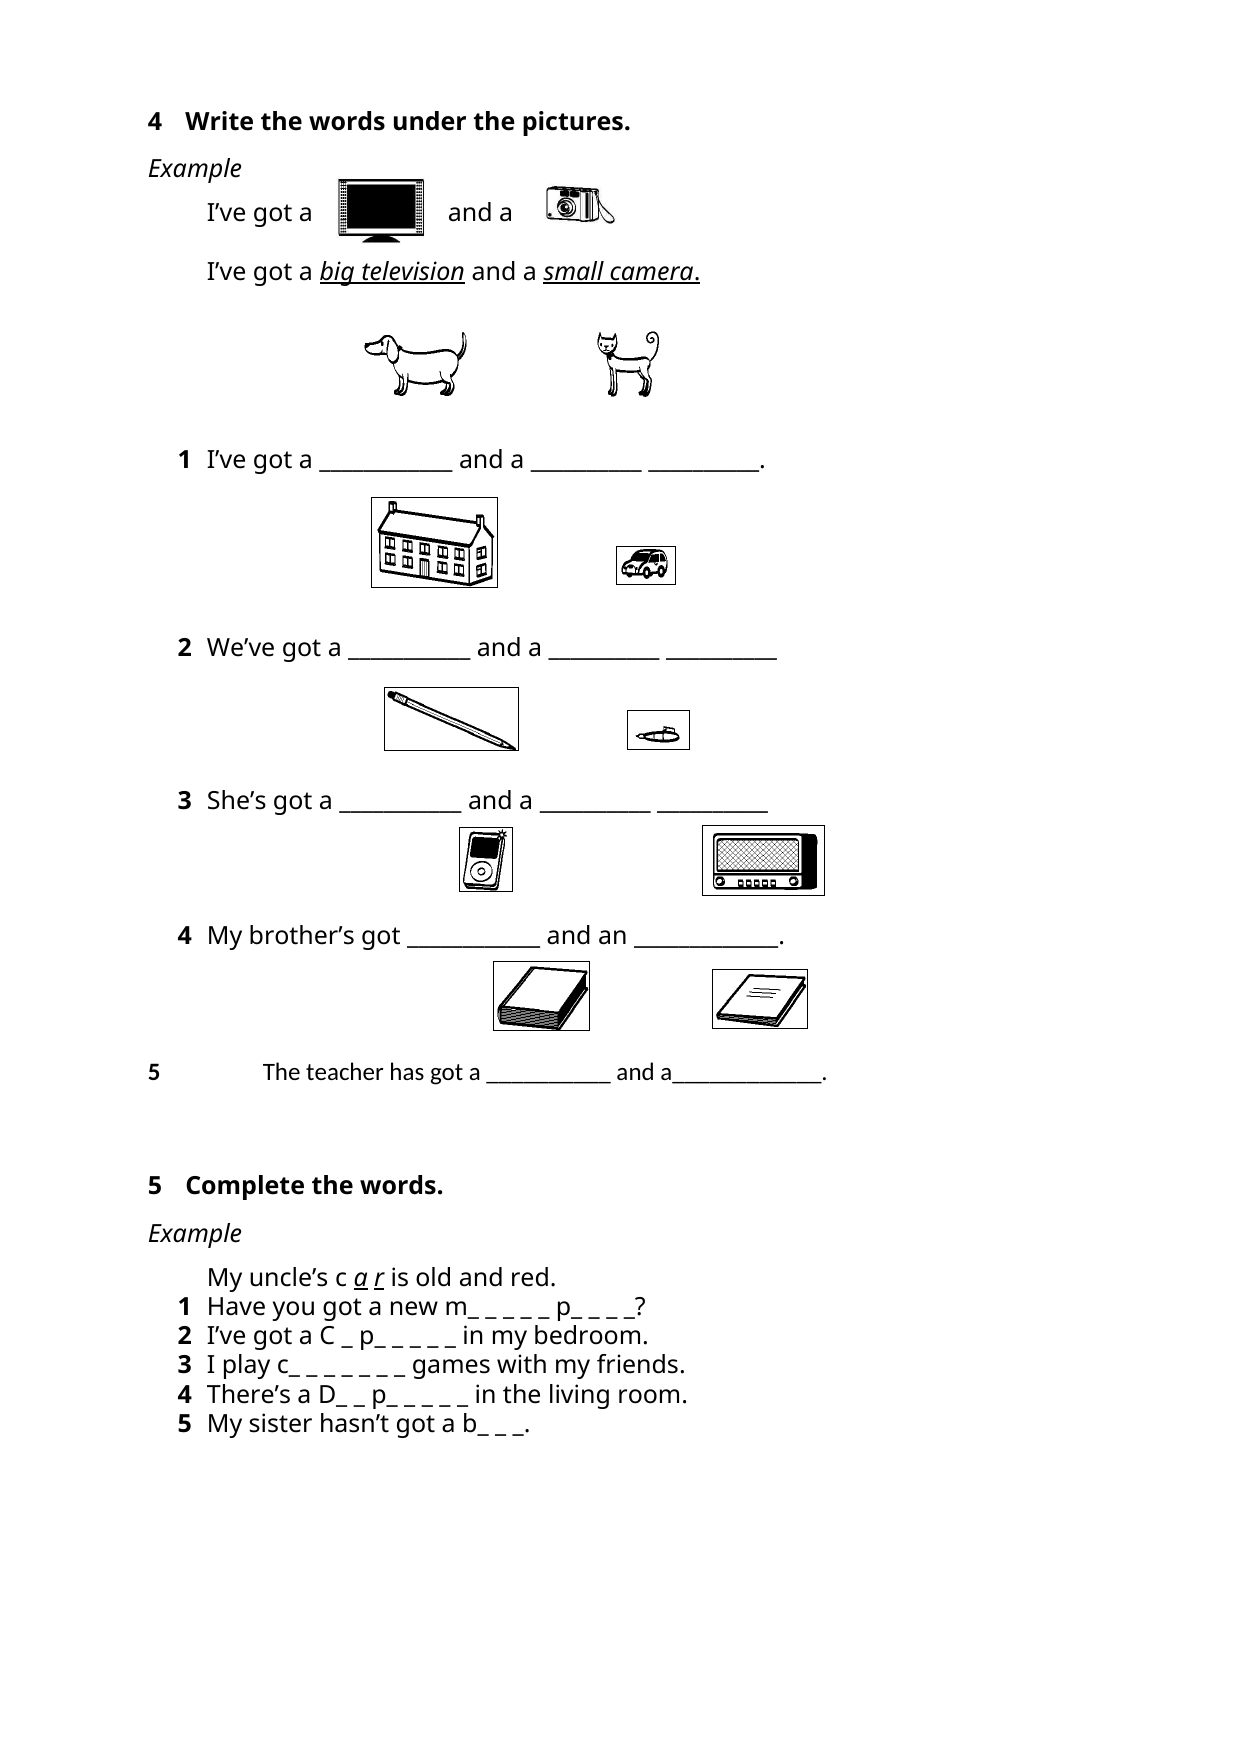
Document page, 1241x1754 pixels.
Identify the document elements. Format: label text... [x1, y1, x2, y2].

picture [460, 828, 512, 891]
picture [703, 826, 824, 895]
text 1 Have you got a new m_ _ _ _ _ p_ _ _ _? [177, 1292, 1093, 1321]
picture [360, 326, 470, 400]
picture [588, 327, 665, 398]
text 5 Complete the words. [148, 1168, 1093, 1202]
text 3 I play c_ _ _ _ _ _ _ games with my friends. [177, 1351, 1093, 1380]
text 4 My brother’s got ____________ and an _____________. [177, 921, 1093, 950]
text 1 I’ve got a ____________ and a __________ __________. [177, 445, 1093, 474]
text 3 She’s got a ___________ and a __________ __________ [177, 786, 1093, 815]
text Example [148, 1216, 1093, 1249]
text Example [148, 151, 1093, 185]
text I’ve got a and a [177, 198, 335, 228]
picture [335, 174, 429, 244]
picture [372, 498, 497, 587]
picture [541, 182, 617, 225]
text I’ve got a big television and a small camera. [177, 257, 1093, 286]
text 4 Write the words under the pictures. [148, 103, 1093, 137]
text My uncle’s c a r is old and red. [177, 1263, 1093, 1292]
picture [713, 970, 807, 1028]
text 2 I’ve got a C _ p_ _ _ _ _ in my bedroom. [177, 1321, 1093, 1351]
picture [617, 547, 675, 584]
picture [494, 962, 589, 1030]
picture [628, 711, 689, 749]
text 5 The teacher has got a __________ and a____________. [148, 1056, 1093, 1087]
text I’ve got a and a [429, 198, 1093, 228]
picture [385, 688, 518, 750]
text 5 My sister hasn’t got a b_ _ _. [177, 1409, 1093, 1438]
text 2 We’ve got a ___________ and a __________ __________ [177, 633, 1093, 662]
text 4 There’s a D_ _ p_ _ _ _ _ in the living room. [177, 1380, 1093, 1409]
